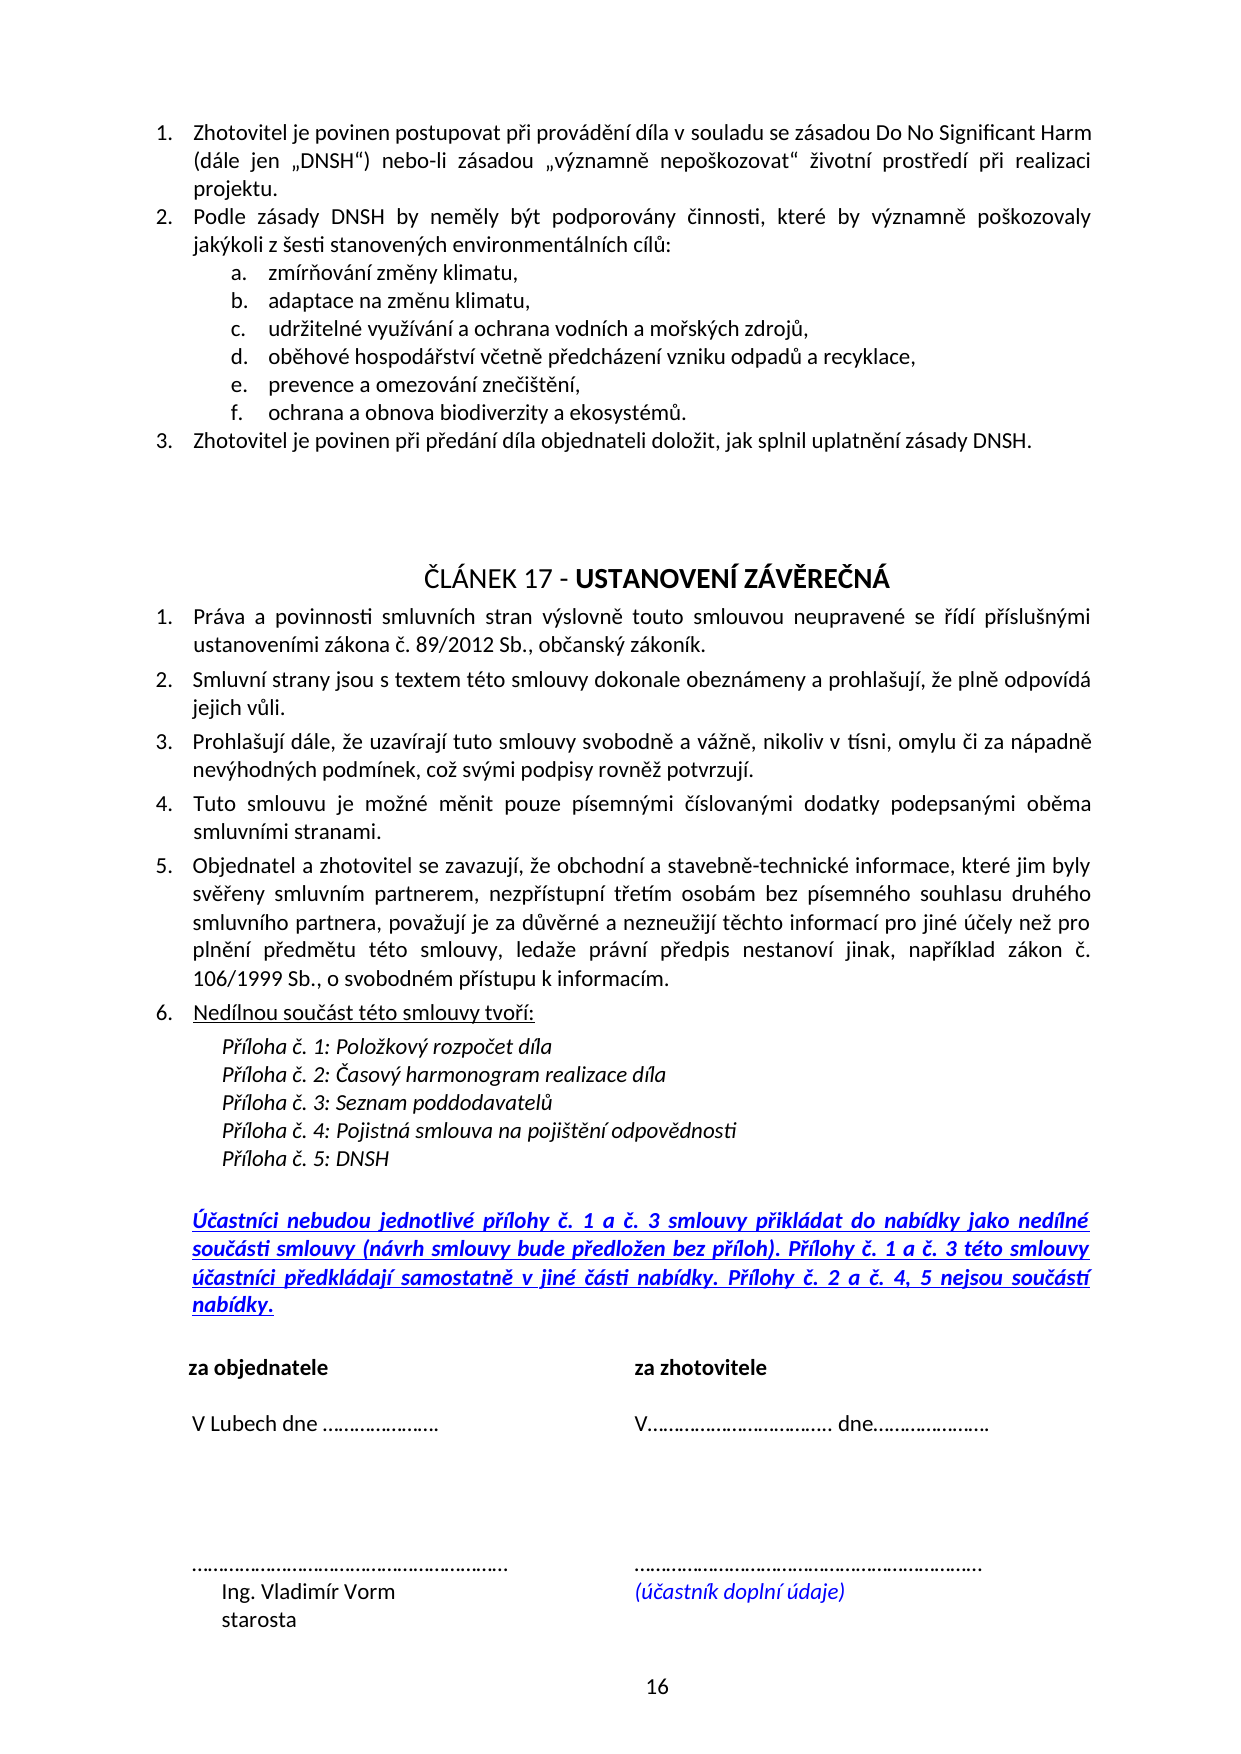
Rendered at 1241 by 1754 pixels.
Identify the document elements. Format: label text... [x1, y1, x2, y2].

list oběhové hospodářství včetně předcházení vzniku odpadů a recyklace, [231, 342, 1093, 370]
text Příloha č. 5: DNSH [207, 1144, 1093, 1172]
text Příloha č. 2: Časový harmonogram realizace díla [207, 1060, 1093, 1088]
list Objednatel a zhotovitel se zavazují, že obchodní a stavebně-technické informace, které jim byly svěřeny smluvním partnerem, nezpřístupní třetím osobám bez písemného souhlasu druhého smluvního partnera, považují je za důvěrné a nezneužijí těchto informací pro jiné účely než pro plnění předmětu této smlouvy, ledaže právní předpis nestanoví jinak, například zákon č. 106/1999 Sb., o svobodném přístupu k informacím. [155, 852, 1093, 992]
list prevence a omezování znečištění, [231, 370, 1093, 398]
text Příloha č. 3: Seznam poddodavatelů [207, 1088, 1093, 1116]
list Nedílnou součást této smlouvy tvoří: [156, 998, 1093, 1026]
list udržitelné využívání a ochrana vodních a mořských zdrojů, [231, 314, 1093, 342]
text Účastníci nebudou jednotlivé přílohy č. 1 a č. 3 smlouvy přikládat do nabídky jako nedílné součásti smlouvy (návrh smlouvy bude předložen bez příloh). Přílohy č. 1 a č. 3 této smlouvy účastníci předkládají samostatně v jiné části nabídky. Přílohy č. 2 a č. 4, 5 nejsou součástí nabídky. [192, 1207, 1093, 1319]
list zmírňování změny klimatu, [231, 258, 1093, 286]
list Zhotovitel je povinen při předání díla objednateli doložit, jak splnil uplatnění zásady DNSH. [156, 426, 1093, 454]
list ochrana a obnova biodiverzity a ekosystémů. [231, 398, 1093, 426]
text Příloha č. 4: Pojistná smlouva na pojištění odpovědnosti [207, 1116, 1093, 1144]
list Podle zásady DNSH by neměly být podporovány činnosti, které by významně poškozovaly jakýkoli z šesti stanovených environmentálních cílů: [156, 202, 1093, 258]
list Prohlašují dále, že uzavírají tuto smlouvy svobodně a vážně, nikoliv v tísni, omylu či za nápadně nevýhodných podmínek, což svými podpisy rovněž potvrzují. [155, 727, 1093, 783]
text Příloha č. 1: Položkový rozpočet díla [207, 1032, 1093, 1060]
list Zhotovitel je povinen postupovat při provádění díla v souladu se zásadou Do No Significant Harm (dále jen „DNSH“) nebo-li zásadou „významně nepoškozovat“ životní prostředí při realizaci projektu. [156, 118, 1093, 202]
subtitle Článek 17 - Ustanovení závěrečná [118, 561, 1093, 596]
list Tuto smlouvu je možné měnit pouze písemnými číslovanými dodatky podepsanými oběma smluvními stranami. [156, 789, 1093, 845]
list Smluvní strany jsou s textem této smlouvy dokonale obeznámeny a prohlašují, že plně odpovídá jejich vůli. [155, 665, 1093, 721]
text za objednatele za zhotovitele [162, 1353, 1093, 1381]
text V Lubech dne …………………. V…………………………….. dne…………………. [192, 1409, 1093, 1437]
text starosta [118, 1605, 1093, 1633]
text Ing. Vladimír Vorm (účastník doplní údaje) [118, 1577, 1093, 1605]
list adaptace na změnu klimatu, [231, 286, 1093, 314]
text …………………………………………………… ………………………………………………………… [192, 1549, 1093, 1577]
list Práva a povinnosti smluvních stran výslovně touto smlouvou neupravené se řídí příslušnými ustanoveními zákona č. 89/2012 Sb., občanský zákoník. [156, 602, 1093, 658]
